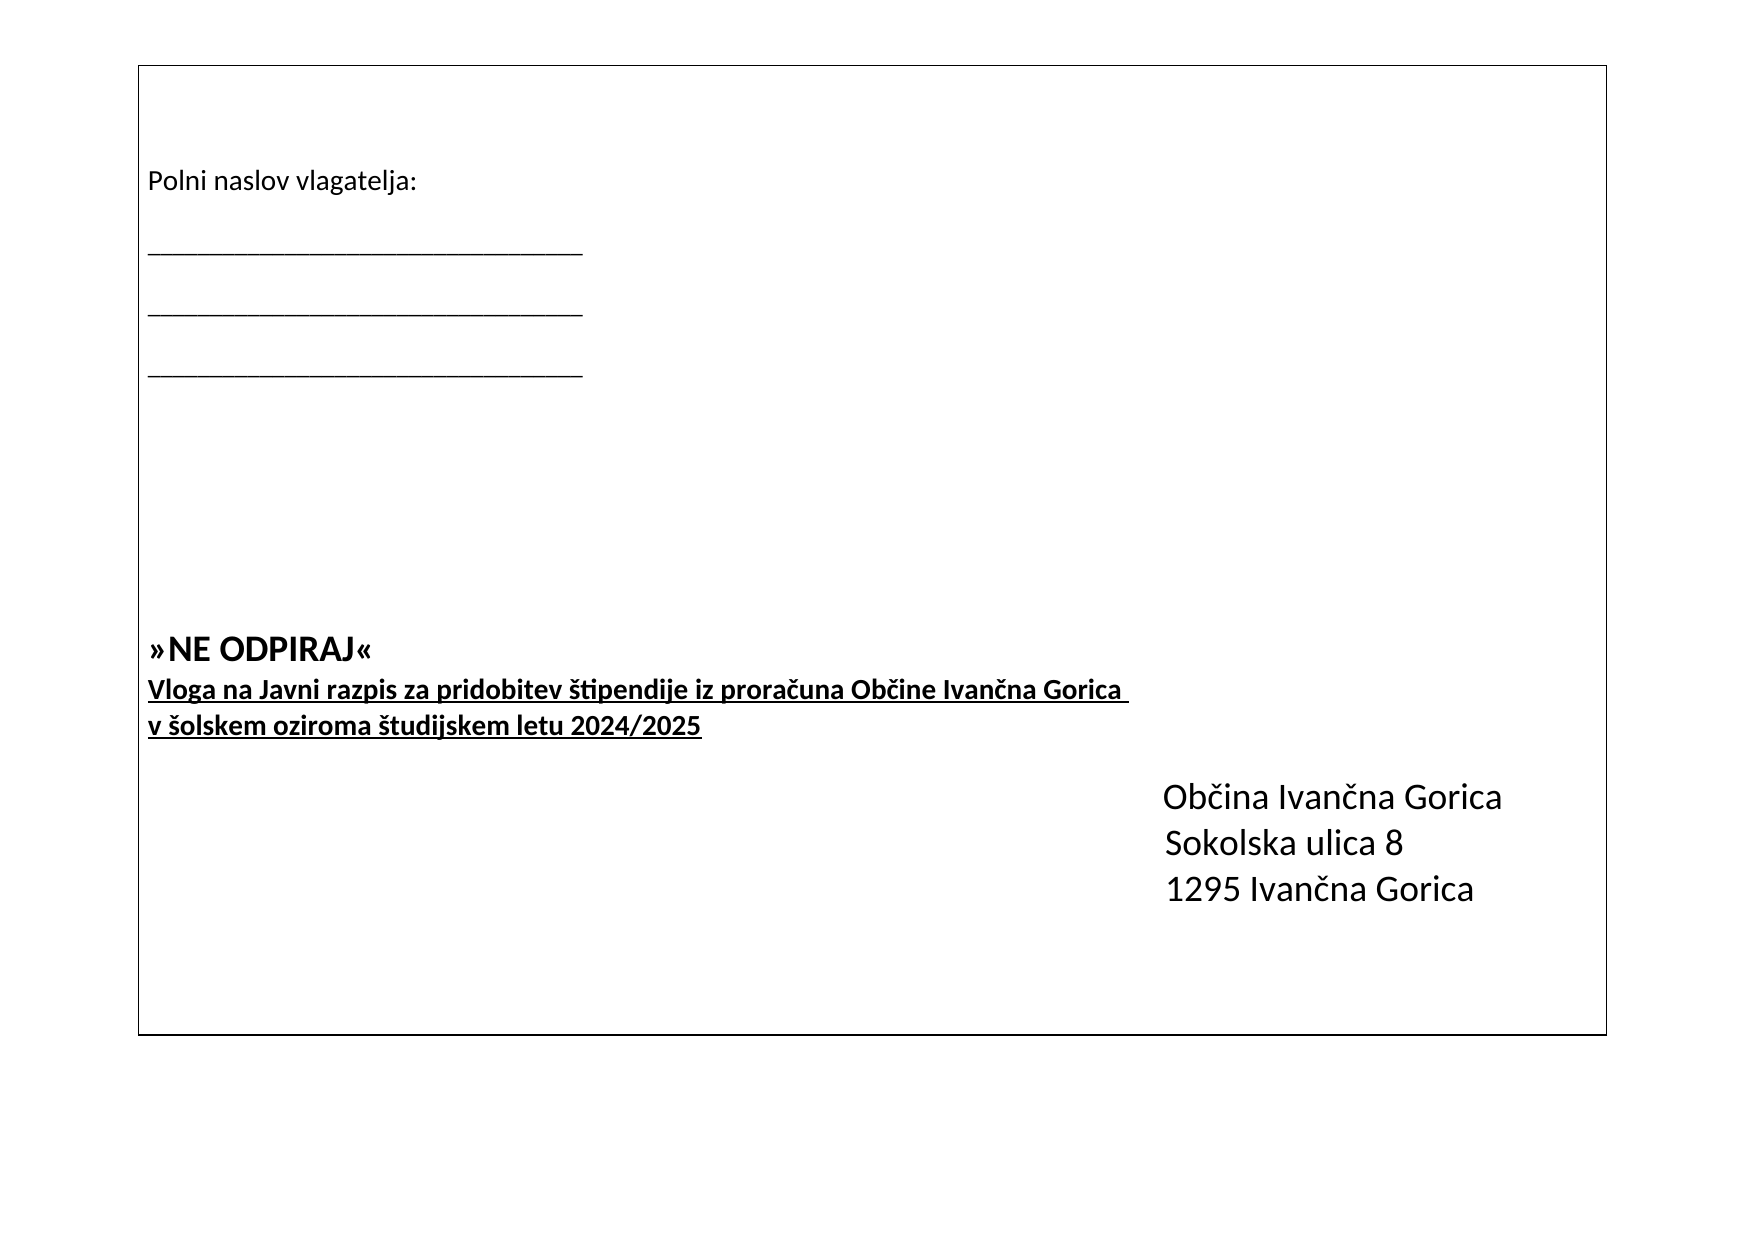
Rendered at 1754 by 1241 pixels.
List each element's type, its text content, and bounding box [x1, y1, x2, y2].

text »NE ODPIRAJ« [148, 625, 1606, 671]
text Polni naslov vlagatelja: [148, 162, 1606, 198]
text ___________________________________ [148, 350, 1606, 381]
text Vloga na Javni razpis za pridobitev štipendije iz proračuna Občine Ivančna Gorica [148, 671, 1606, 707]
text v šolskem oziroma študijskem letu 2024/2025 [148, 707, 1606, 742]
text 1295 Ivančna Gorica [148, 864, 1606, 910]
text ___________________________________ [148, 228, 1606, 259]
text ___________________________________ [148, 289, 1606, 320]
text Sokolska ulica 8 [148, 819, 1606, 864]
text Občina Ivančna Gorica [148, 773, 1606, 819]
